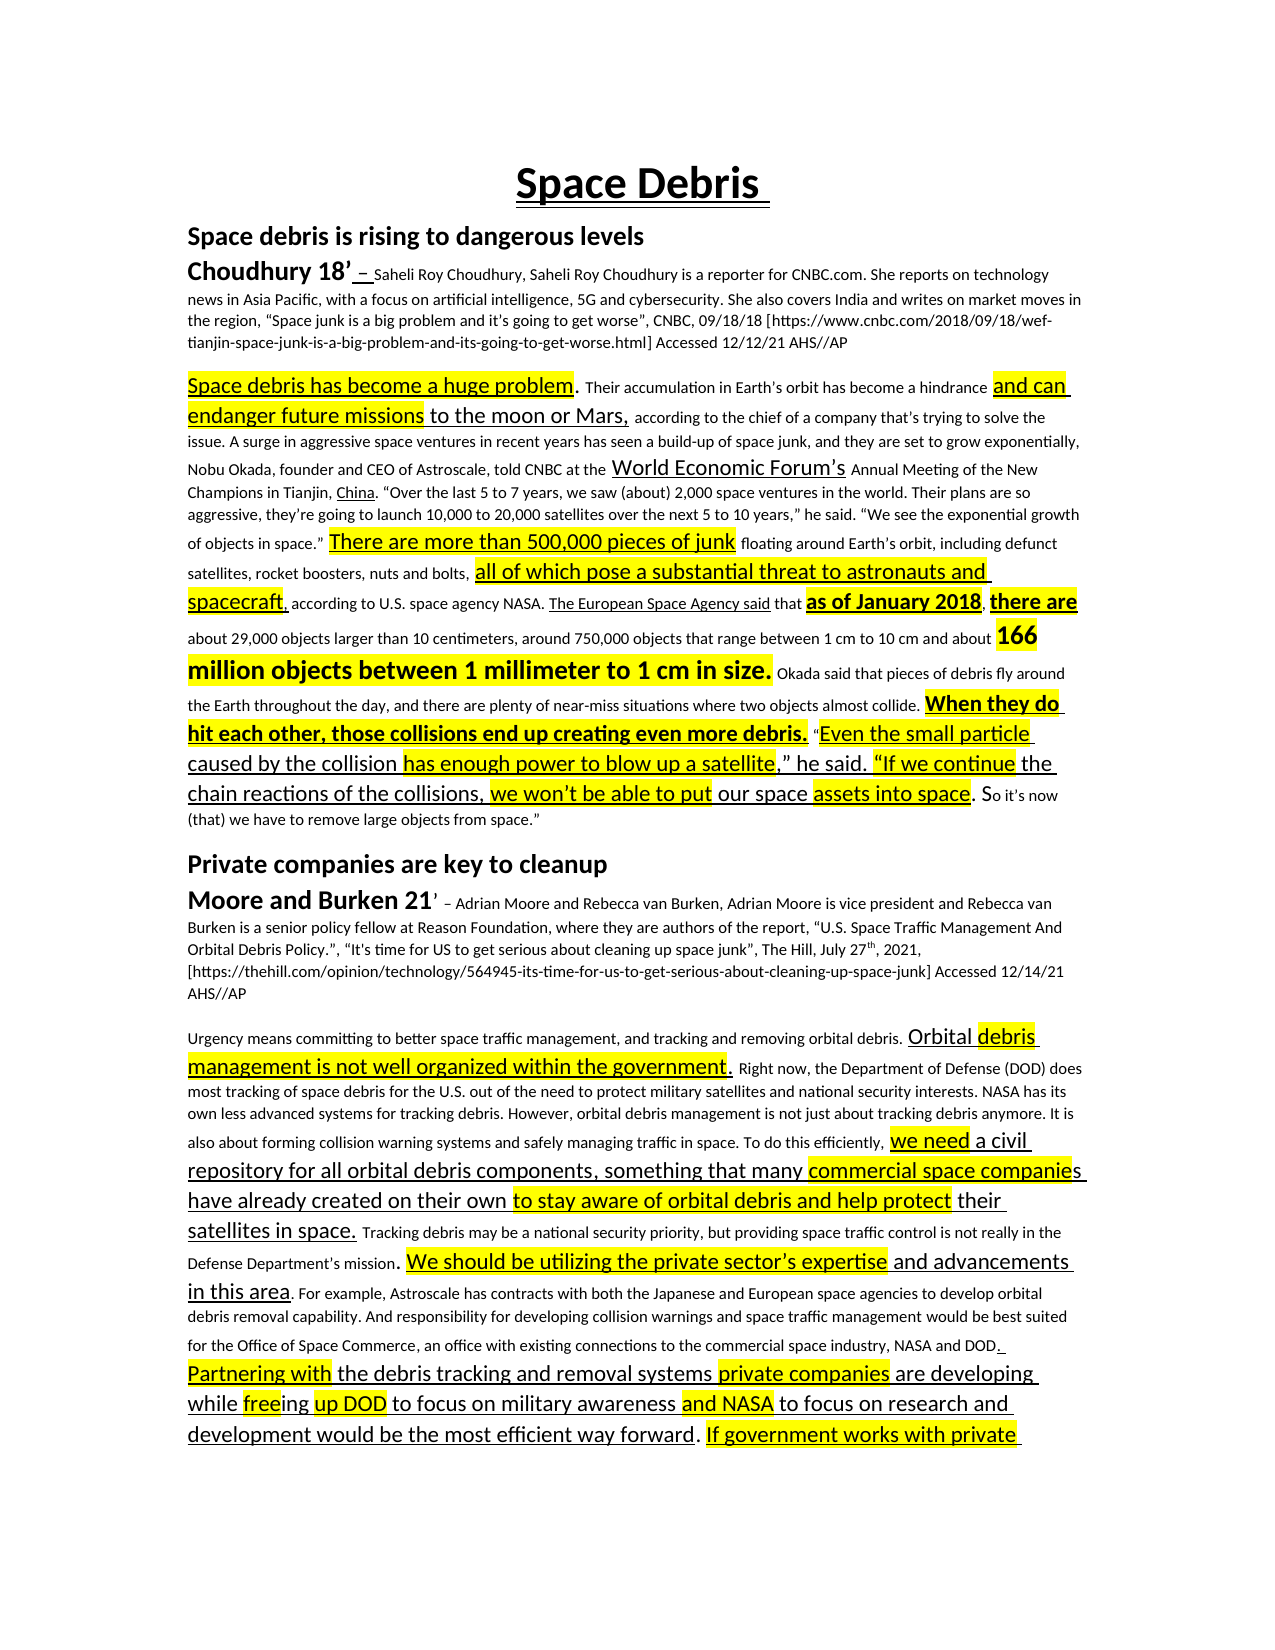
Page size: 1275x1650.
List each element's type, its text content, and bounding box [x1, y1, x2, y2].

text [187, 1181, 1087, 1448]
text Space debris has become a huge problem. Their accumulation in Earth’s orbit has become a hindrance and can endanger future missions to the moon or Mars, according to the chief of a company that’s trying to solve the issue. A surge in aggressive space ventures in recent years has seen a build-up of space junk, and they are set to grow exponentially, Nobu Okada, founder and CEO of Astroscale, told CNBC at the World Economic Forum’s Annual Meeting of the New Champions in Tianjin, China. “Over the last 5 to 7 years, we saw (about) 2,000 space ventures in the world. Their plans are so aggressive, they’re going to launch 10,000 to 20,000 satellites over the next 5 to 10 years,” he said. “We see the exponential growth of objects in space.” There are more than 500,000 pieces of junk floating around Earth’s orbit, including defunct satellites, rocket boosters, nuts and bolts, all of which pose a substantial threat to astronauts and spacecraft, according to U.S. space agency NASA. The European Space Agency said that as of January 2018, there are about 29,000 objects larger than 10 centimeters, around 750,000 objects that range between 1 cm to 10 cm and about 166 million objects between 1 millimeter to 1 cm in size. Okada said that pieces of debris fly around the Earth throughout the day, and there are plenty of near-miss situations where two objects almost collide. When they do hit each other, those collisions end up creating even more debris. “Even the small particle caused by the collision has enough power to blow up a satellite,” he said. “If we continue the chain reactions of the collisions, we won’t be able to put our space assets into space. So it’s now (that) we have to remove large objects from space.” [187, 371, 1087, 829]
text Choudhury 18’ – Saheli Roy Choudhury, Saheli Roy Choudhury is a reporter for CNBC.com. She reports on technology news in Asia Pacific, with a focus on artificial intelligence, 5G and cybersecurity. She also covers India and writes on market moves in the region, “Space junk is a big problem and it’s going to get worse”, CNBC, 09/18/18 [https://www.cnbc.com/2018/09/18/wef-tianjin-space-junk-is-a-big-problem-and-its-going-to-get-worse.html] Accessed 12/12/21 AHS//AP [187, 254, 1087, 353]
text Moore and Burken 21’ – Adrian Moore and Rebecca van Burken, Adrian Moore is vice president and Rebecca van Burken is a senior policy fellow at Reason Foundation, where they are authors of the report, “U.S. Space Traffic Management And Orbital Debris Policy.”, “It's time for US to get serious about cleaning up space junk”, The Hill, July 27th, 2021, [https://thehill.com/opinion/technology/564945-its-time-for-us-to-get-serious-about-cleaning-up-space-junk] Accessed 12/14/21 AHS//AP [187, 883, 1087, 1003]
subtitle Space debris is rising to dangerous levels [187, 219, 1087, 252]
subtitle Private companies are key to cleanup [187, 847, 1087, 880]
subtitle Space Debris [187, 154, 1087, 210]
